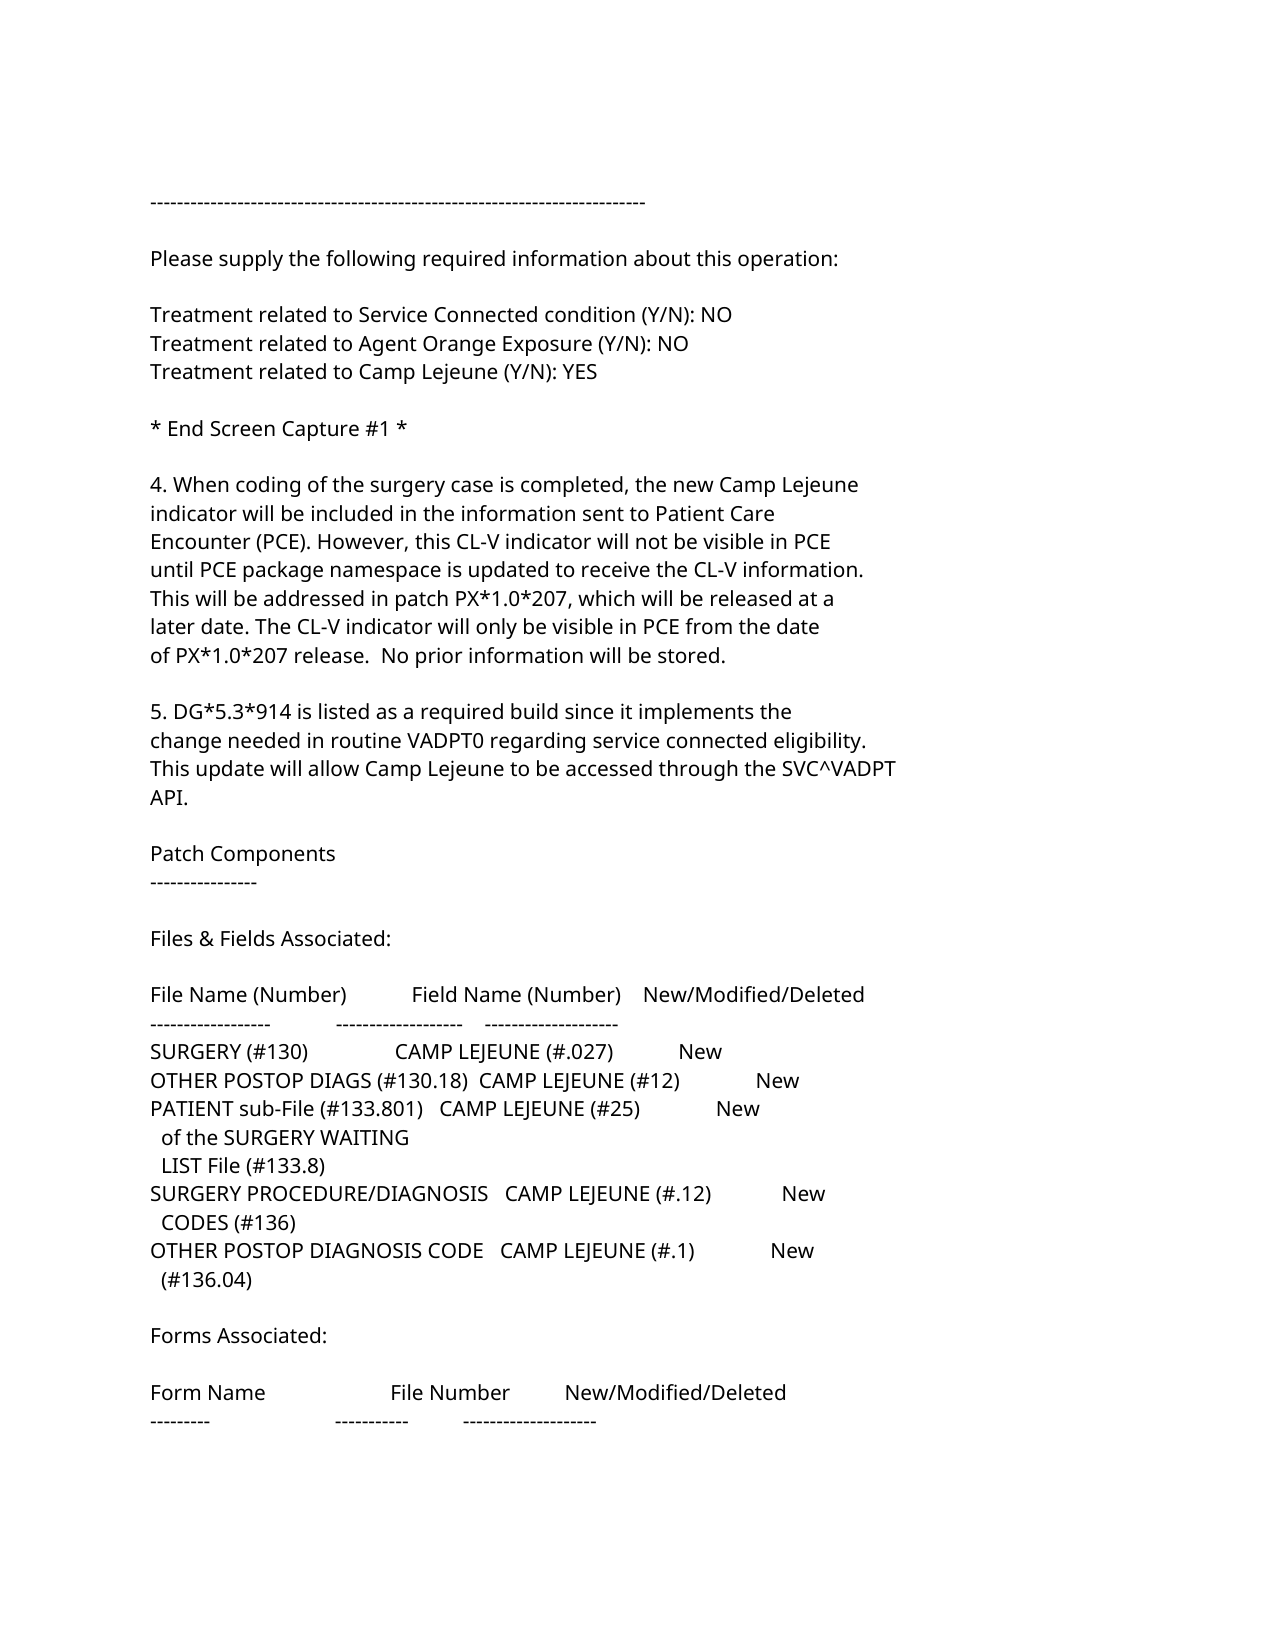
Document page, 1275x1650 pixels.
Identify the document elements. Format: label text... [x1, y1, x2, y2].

text ------------------ ------------------- -------------------- [150, 1009, 1125, 1037]
text LIST File (#133.8) [150, 1151, 1125, 1179]
text Encounter (PCE). However, this CL-V indicator will not be visible in PCE [150, 527, 1125, 556]
text PATIENT sub-File (#133.801) CAMP LEJEUNE (#25) New [150, 1094, 1125, 1123]
text CODES (#136) [150, 1208, 1125, 1236]
text This update will allow Camp Lejeune to be accessed through the SVC^VADPT [150, 754, 1125, 783]
text indicator will be included in the information sent to Patient Care [150, 499, 1125, 527]
text -------------------------------------------------------------------------- [150, 187, 1125, 216]
text Please supply the following required information about this operation: [150, 244, 1125, 272]
text (#136.04) [150, 1265, 1125, 1293]
text Files & Fields Associated: [150, 924, 1125, 952]
text Forms Associated: [150, 1321, 1125, 1350]
text SURGERY (#130) CAMP LEJEUNE (#.027) New [150, 1037, 1125, 1066]
text * End Screen Capture #1 * [150, 414, 1125, 442]
text Patch Components [150, 839, 1125, 867]
text Form Name File Number New/Modified/Deleted [150, 1378, 1125, 1406]
text File Name (Number) Field Name (Number) New/Modified/Deleted [150, 980, 1125, 1009]
text --------- ----------- -------------------- [150, 1406, 1125, 1434]
text later date. The CL-V indicator will only be visible in PCE from the date [150, 612, 1125, 641]
text Treatment related to Agent Orange Exposure (Y/N): NO [150, 329, 1125, 357]
text until PCE package namespace is updated to receive the CL-V information. [150, 556, 1125, 584]
text API. [150, 783, 1125, 811]
text OTHER POSTOP DIAGNOSIS CODE CAMP LEJEUNE (#.1) New [150, 1236, 1125, 1265]
text 5. DG*5.3*914 is listed as a required build since it implements the [150, 697, 1125, 726]
text Treatment related to Service Connected condition (Y/N): NO [150, 300, 1125, 329]
text SURGERY PROCEDURE/DIAGNOSIS CAMP LEJEUNE (#.12) New [150, 1179, 1125, 1208]
text of PX*1.0*207 release. No prior information will be stored. [150, 641, 1125, 669]
text 4. When coding of the surgery case is completed, the new Camp Lejeune [150, 470, 1125, 499]
text ---------------- [150, 867, 1125, 896]
text OTHER POSTOP DIAGS (#130.18) CAMP LEJEUNE (#12) New [150, 1066, 1125, 1094]
text This will be addressed in patch PX*1.0*207, which will be released at a [150, 584, 1125, 612]
text change needed in routine VADPT0 regarding service connected eligibility. [150, 726, 1125, 754]
text Treatment related to Camp Lejeune (Y/N): YES [150, 357, 1125, 386]
text of the SURGERY WAITING [150, 1123, 1125, 1151]
